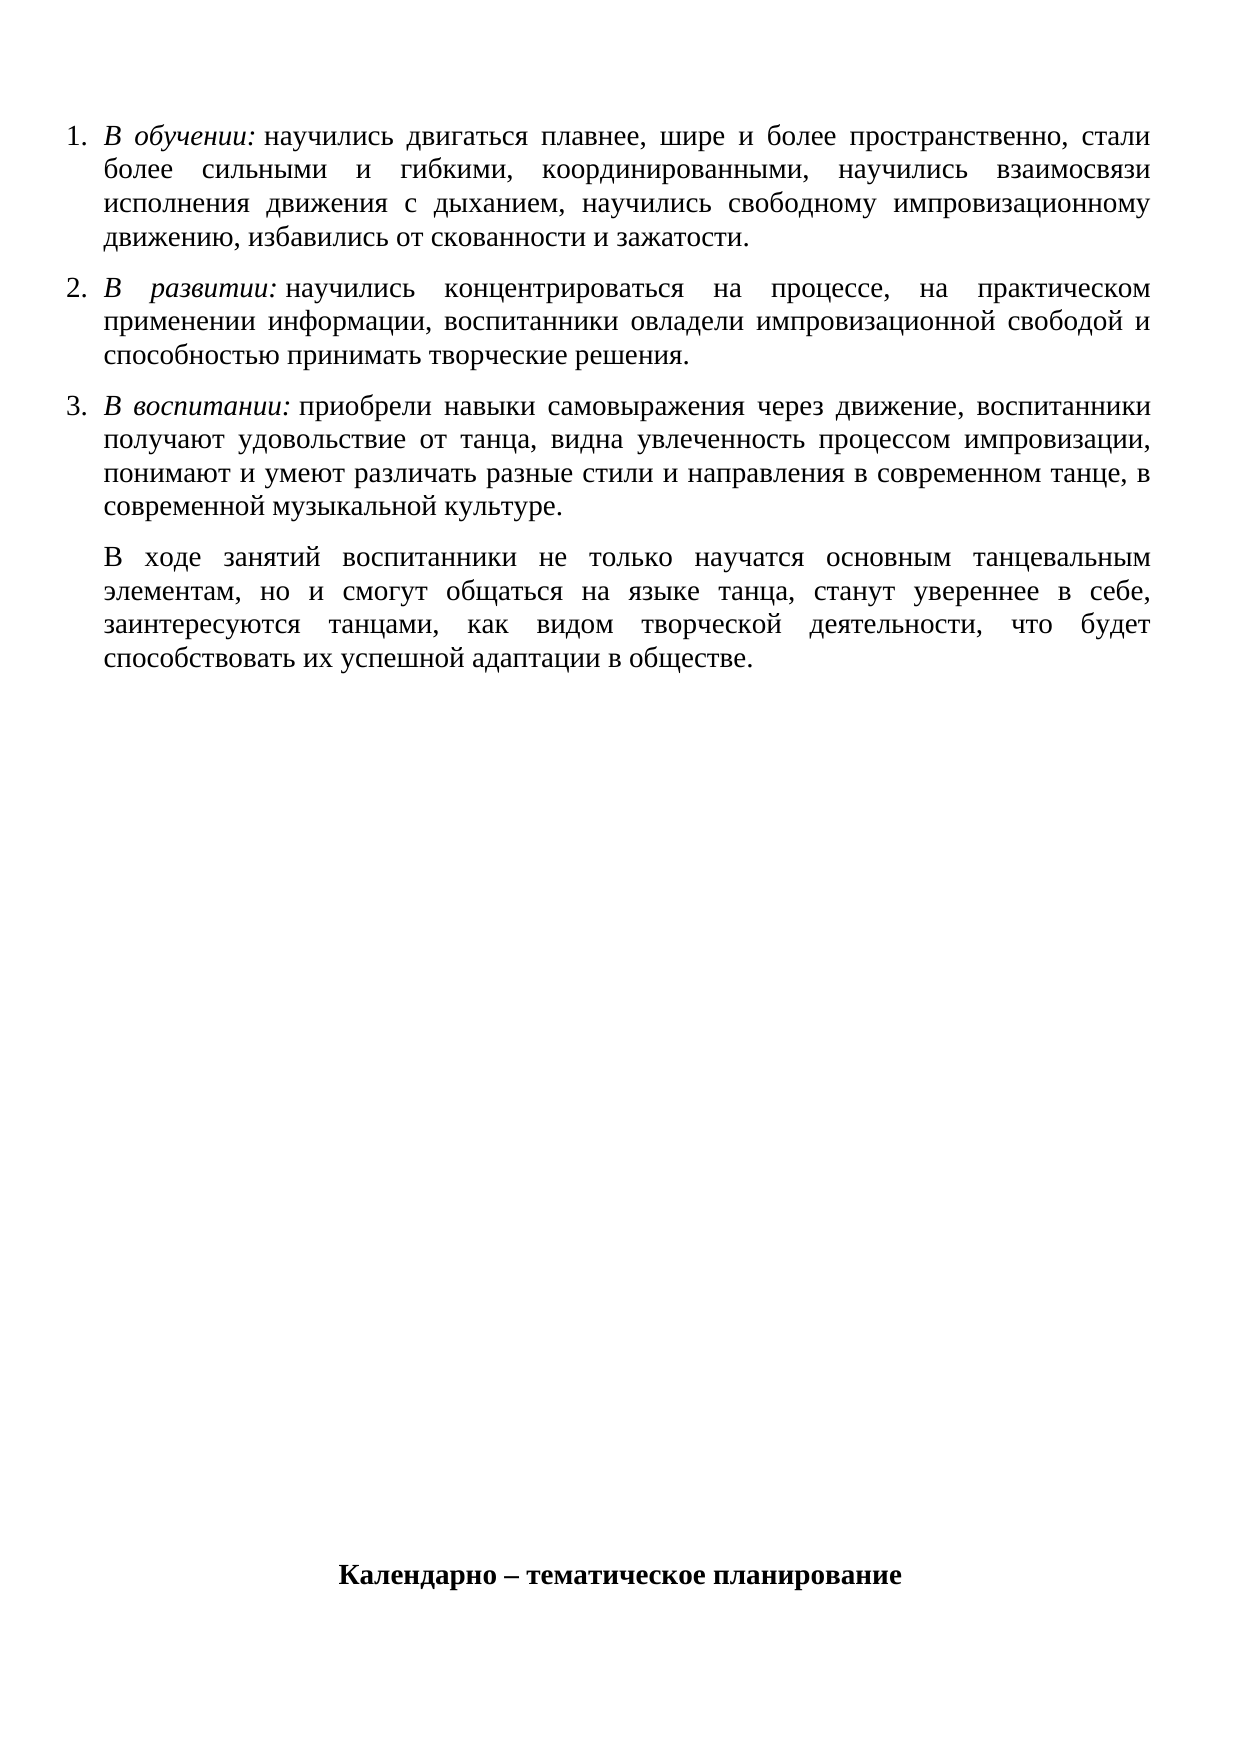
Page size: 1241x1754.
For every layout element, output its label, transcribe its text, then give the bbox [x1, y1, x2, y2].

text В ходе занятий воспитанники не только научатся основным танцевальным элементам, но и смогут общаться на языке танца, станут увереннее в себе, заинтересуются танцами, как видом творческой деятельности, что будет способствовать их успешной адаптации в обществе. [103, 539, 1152, 673]
text Календарно – тематическое планирование [88, 1557, 1152, 1590]
list В развитии: научились концентрироваться на процессе, на практическом применении информации, воспитанники овладели импровизационной свободой и способностью принимать творческие решения. [66, 270, 1152, 370]
list В воспитании: приобрели навыки самовыражения через движение, воспитанники получают удовольствие от танца, видна увлеченность процессом импровизации, понимают и умеют различать разные стили и направления в современном танце, в современной музыкальной культуре. [66, 388, 1152, 522]
list В обучении: научились двигаться плавнее, шире и более пространственно, стали более сильными и гибкими, координированными, научились взаимосвязи исполнения движения с дыханием, научились свободному импровизационному движению, избавились от скованности и зажатости. [66, 118, 1152, 252]
